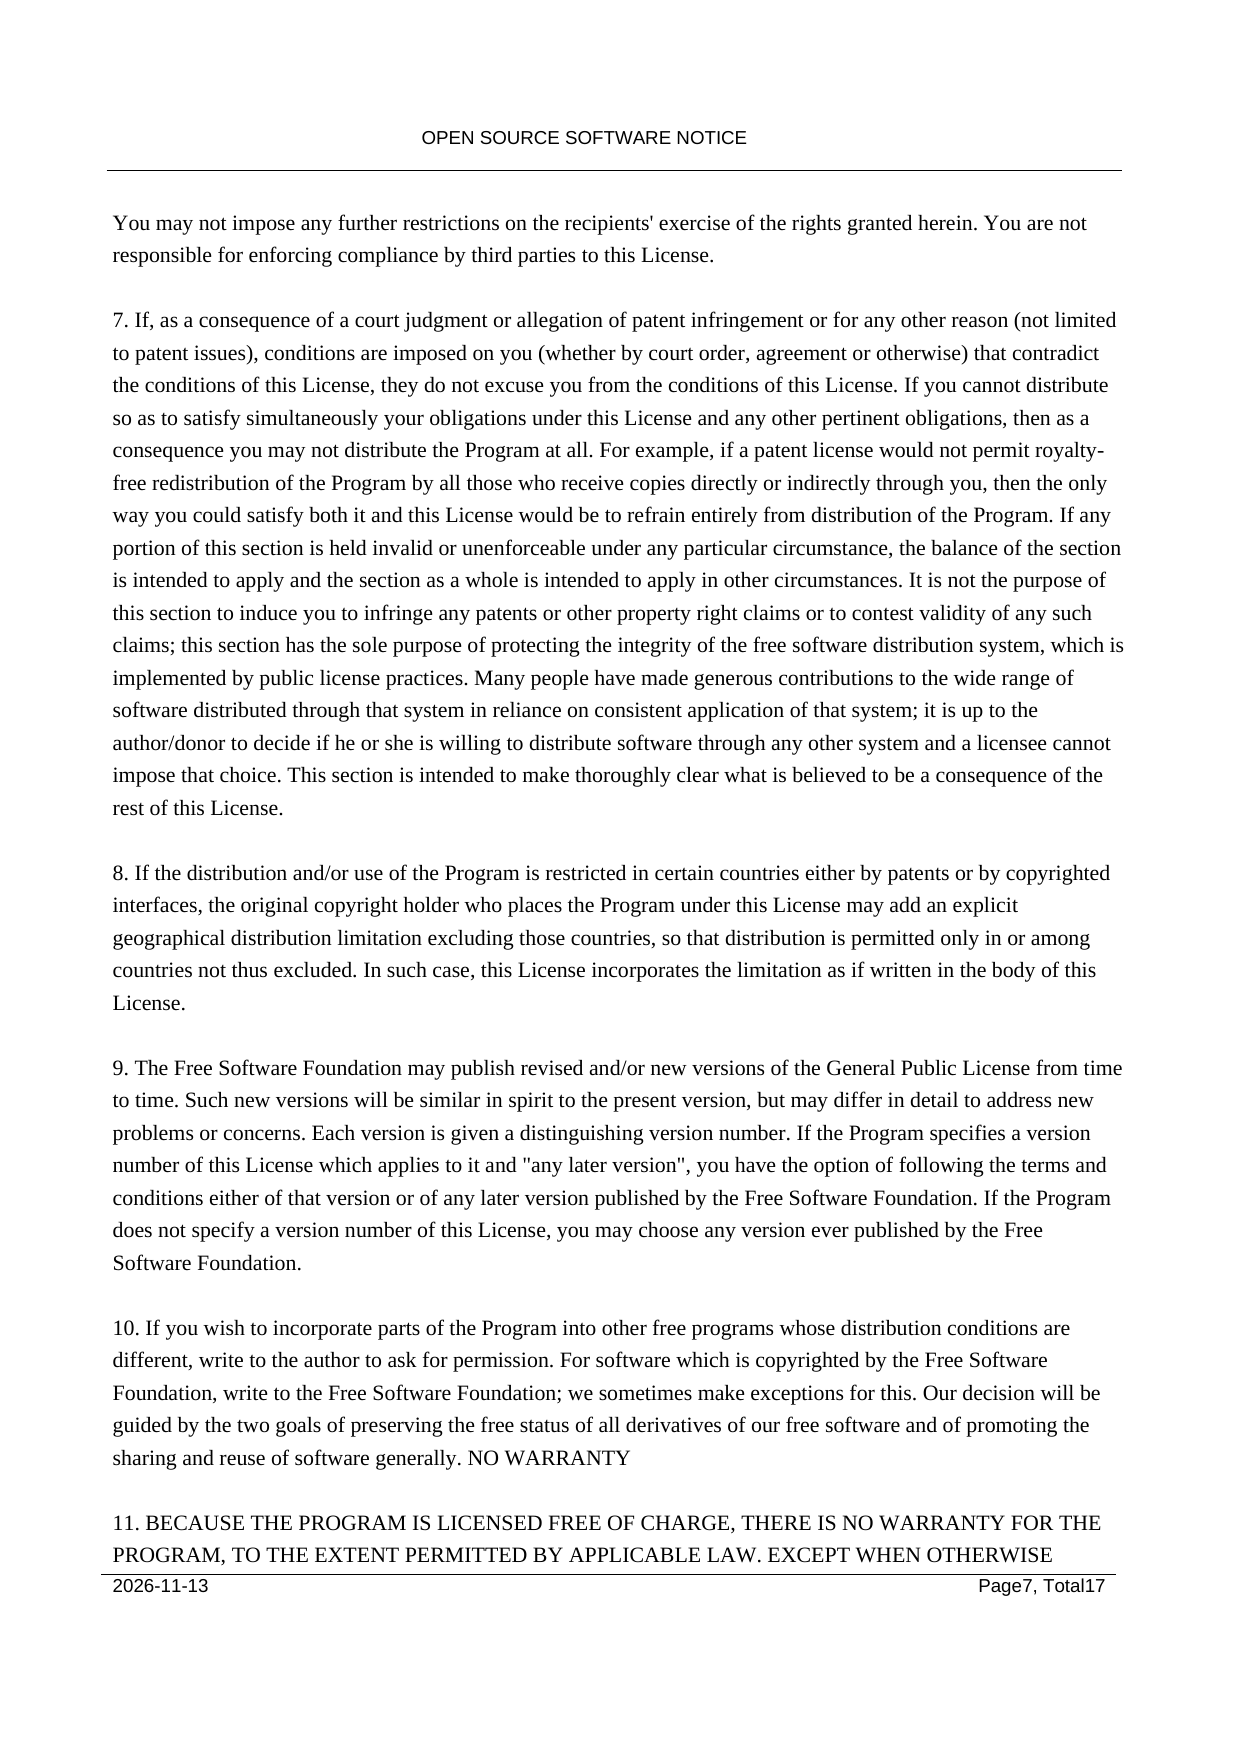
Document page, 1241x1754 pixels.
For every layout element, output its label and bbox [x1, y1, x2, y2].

text [112, 206, 1128, 1571]
